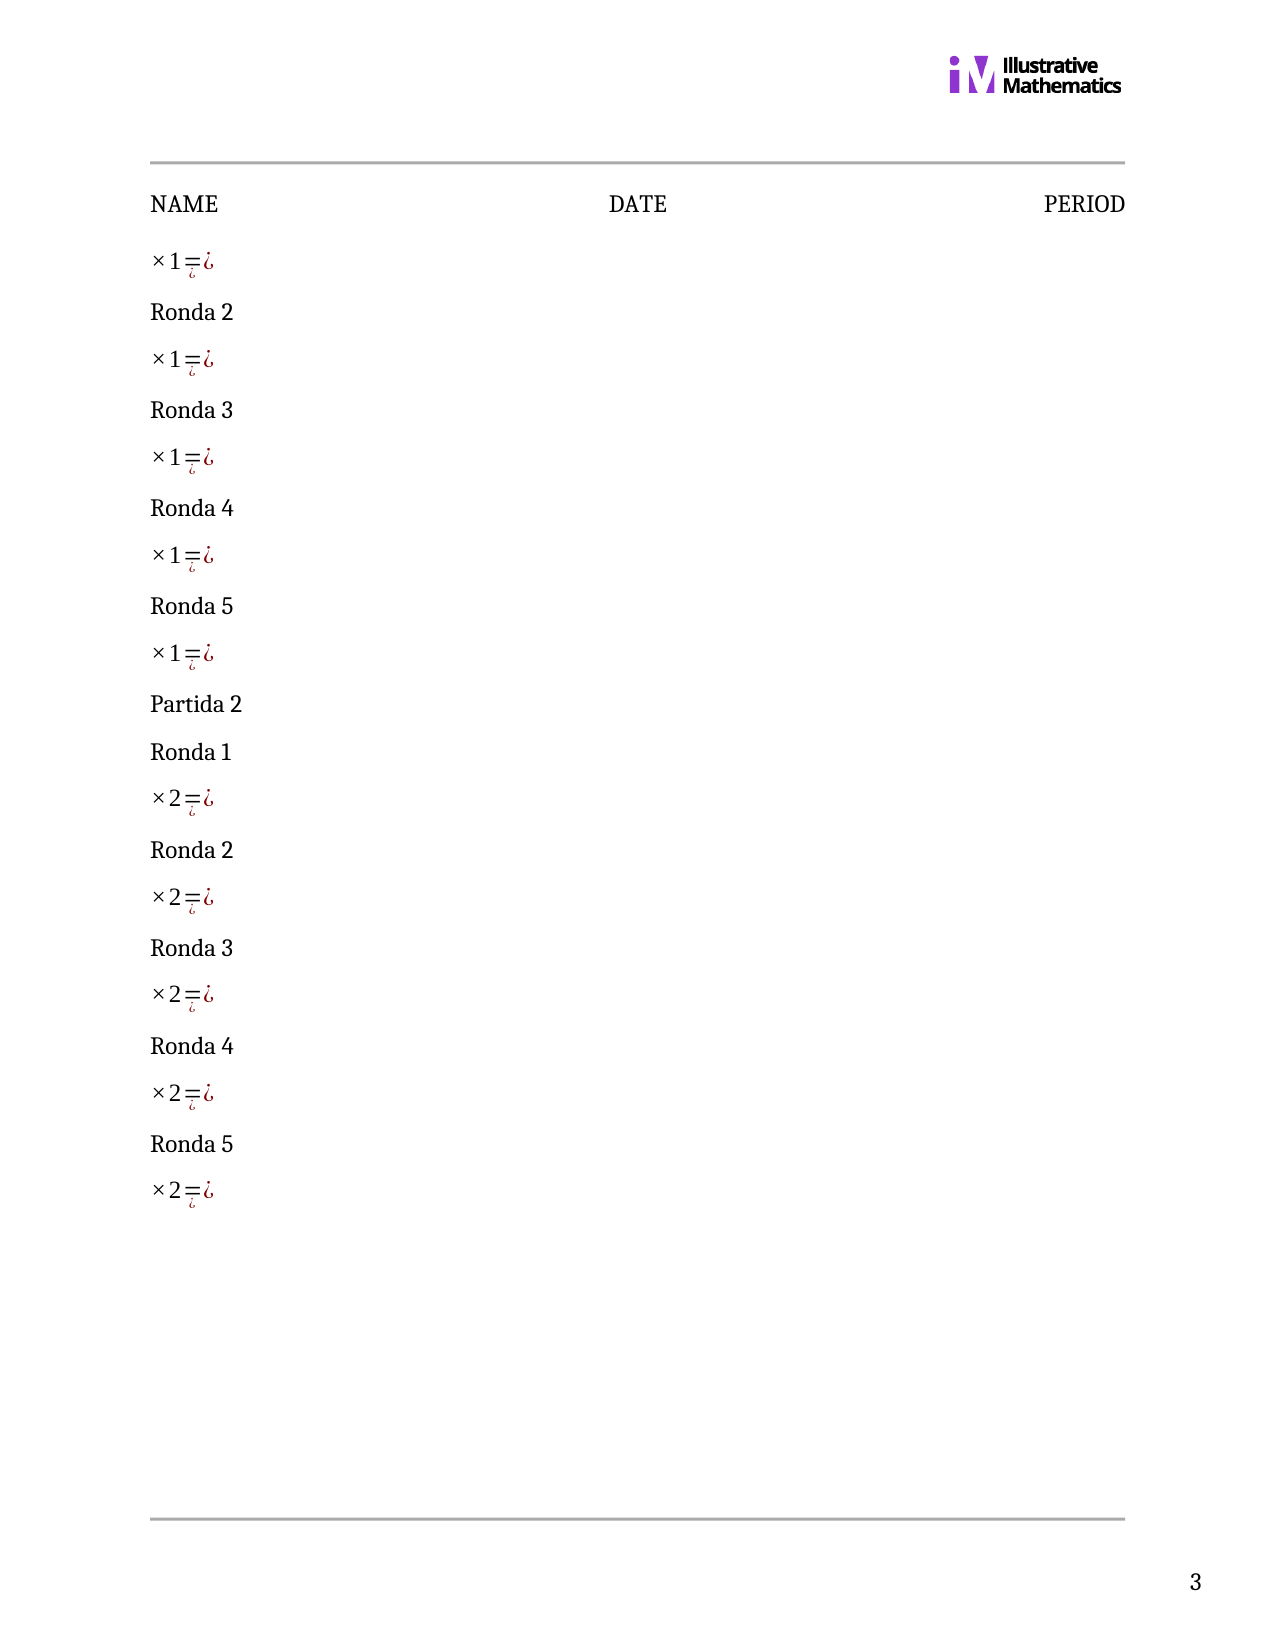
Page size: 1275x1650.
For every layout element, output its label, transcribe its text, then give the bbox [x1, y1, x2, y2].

text Partida 2 [150, 690, 1125, 719]
picture [949, 55, 1121, 93]
text Ronda 3 [150, 396, 1125, 425]
text Ronda 5 [150, 1130, 1125, 1158]
text Ronda 1 [150, 738, 1125, 766]
text Ronda 2 [150, 836, 1125, 864]
text Ronda 5 [150, 592, 1125, 621]
text Ronda 4 [150, 494, 1125, 523]
text Ronda 4 [150, 1032, 1125, 1060]
text Ronda 2 [150, 298, 1125, 327]
text Ronda 3 [150, 934, 1125, 962]
